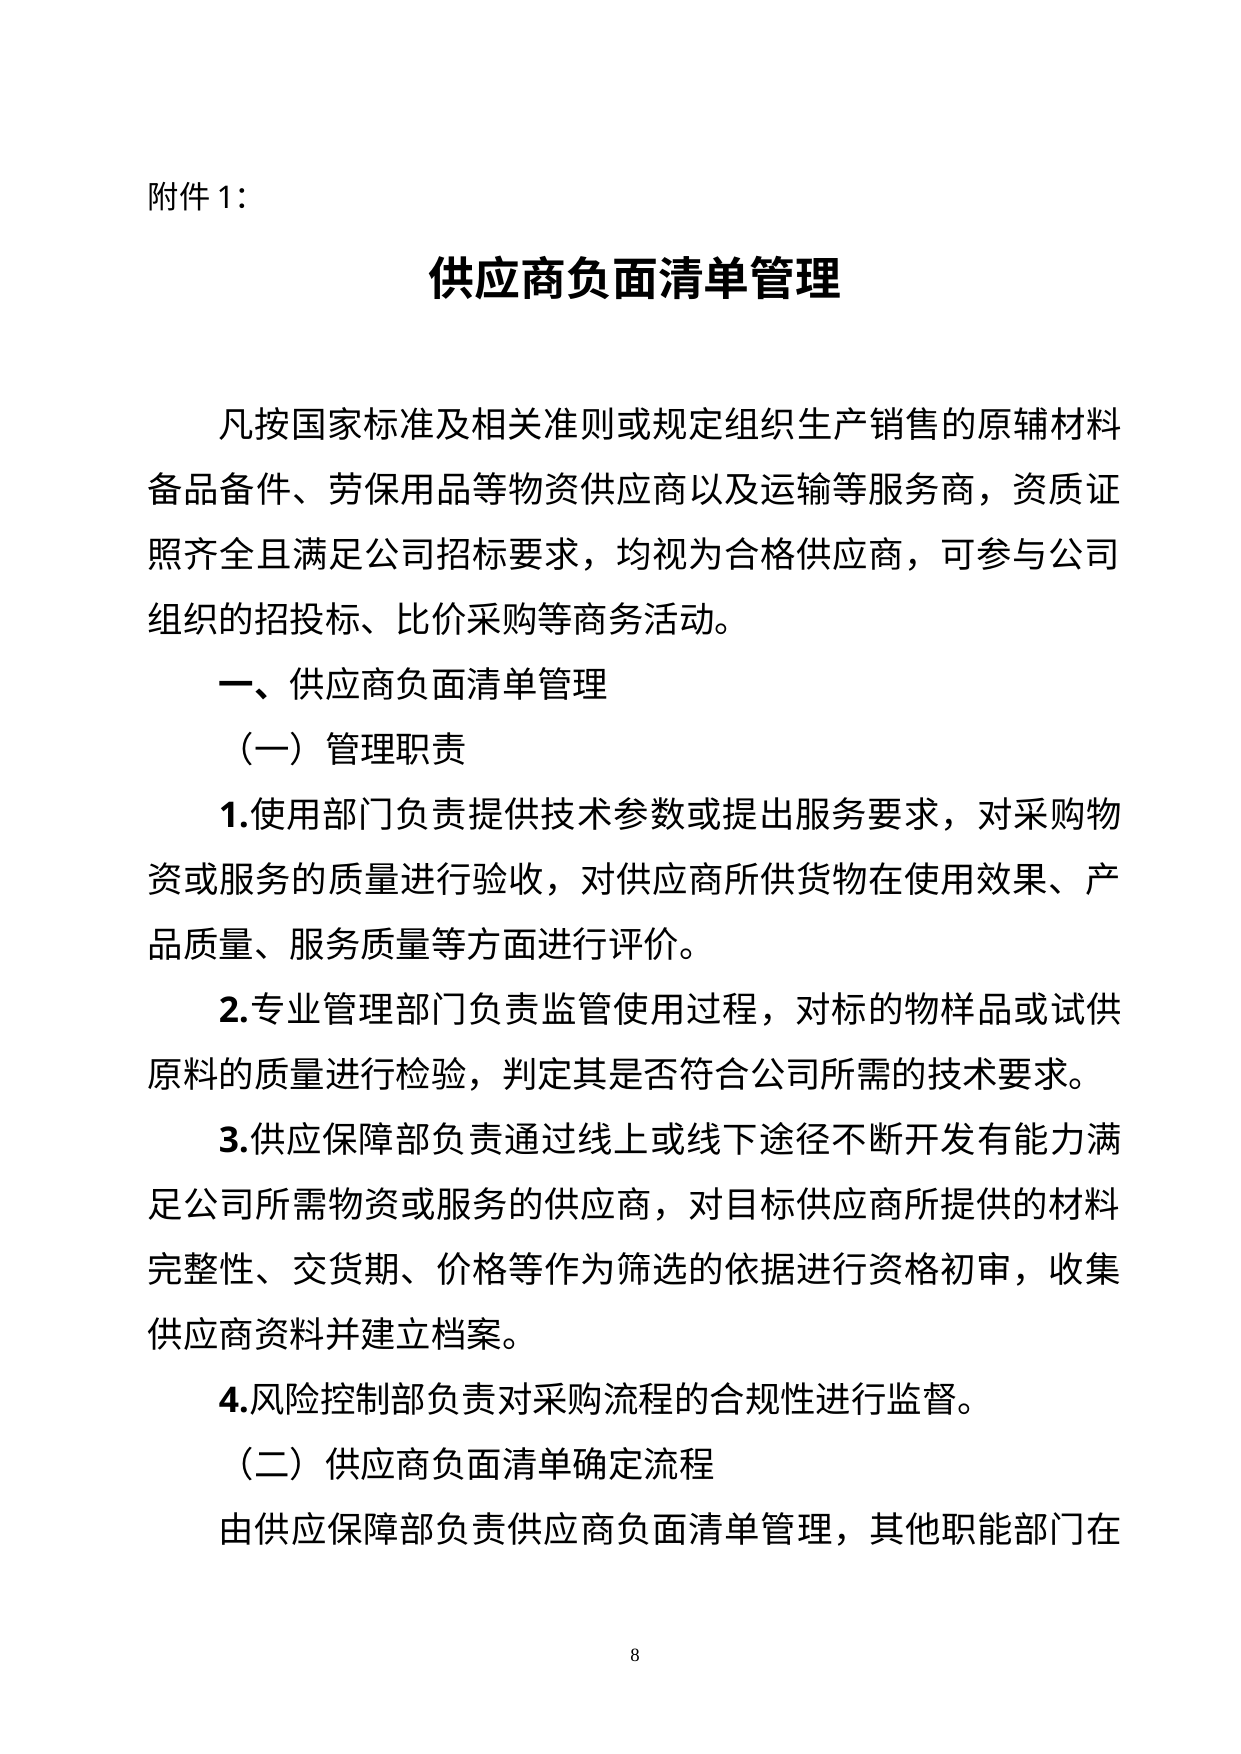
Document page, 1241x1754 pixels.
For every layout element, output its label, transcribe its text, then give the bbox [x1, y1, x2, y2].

text 附件1： [148, 162, 1122, 227]
text 一、供应商负面清单管理 [148, 649, 1122, 714]
text 4.风险控制部负责对采购流程的合规性进行监督。 [148, 1364, 1122, 1429]
text 3.供应保障部负责通过线上或线下途径不断开发有能力满足公司所需物资或服务的供应商，对目标供应商所提供的材料完整性、交货期、价格等作为筛选的依据进行资格初审，收集供应商资料并建立档案。 [148, 1104, 1122, 1364]
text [148, 1494, 1122, 1559]
text 2.专业管理部门负责监管使用过程，对标的物样品或试供原料的质量进行检验，判定其是否符合公司所需的技术要求。 [148, 974, 1122, 1104]
text 1.使用部门负责提供技术参数或提出服务要求，对采购物资或服务的质量进行验收，对供应商所供货物在使用效果、产品质量、服务质量等方面进行评价。 [148, 779, 1122, 974]
text （二）供应商负面清单确定流程 [148, 1429, 1122, 1494]
text 供应商负面清单管理 [148, 227, 1122, 324]
text （一）管理职责 [148, 714, 1122, 779]
text 凡按国家标准及相关准则或规定组织生产销售的原辅材料、备品备件、劳保用品等物资供应商以及运输等服务商，资质证照齐全且满足公司招标要求，均视为合格供应商，可参与公司组织的招投标、比价采购等商务活动。 [148, 389, 1122, 649]
